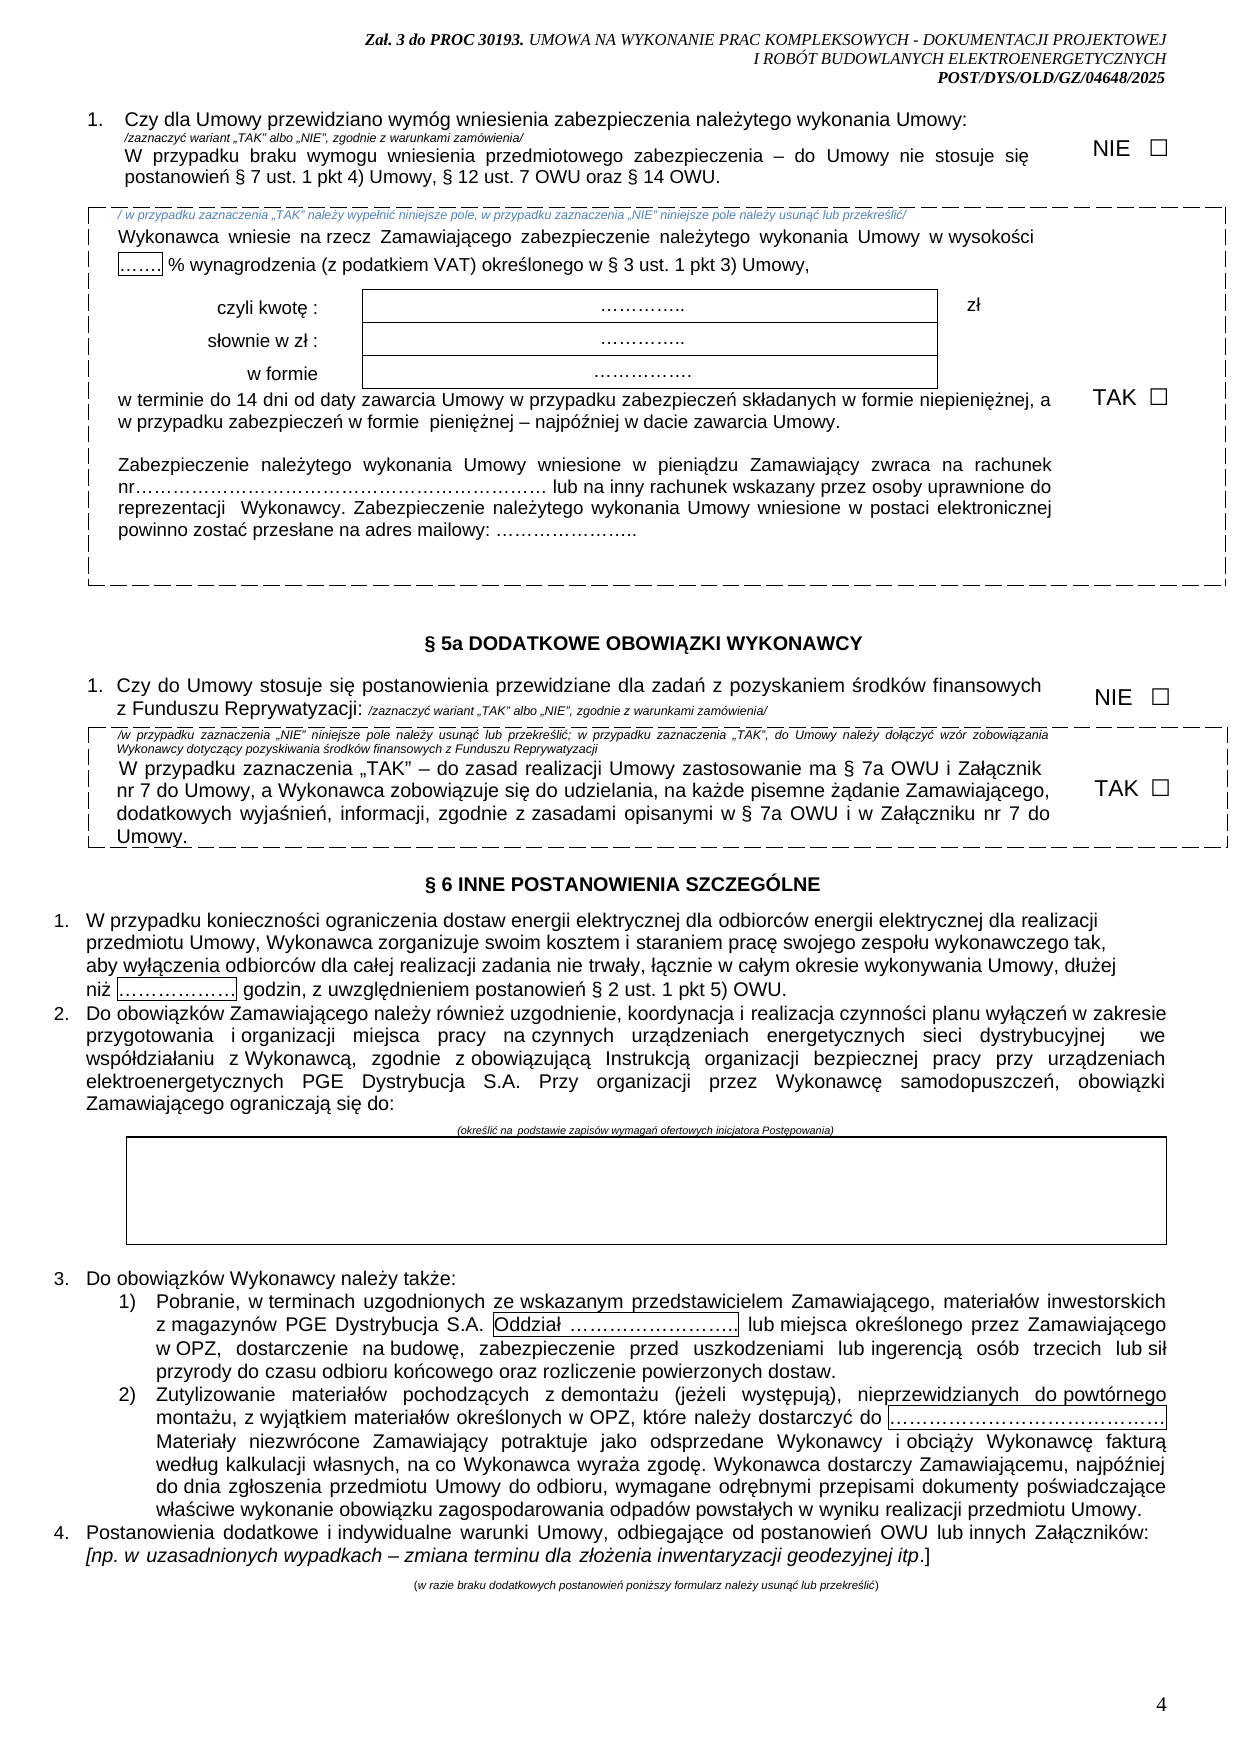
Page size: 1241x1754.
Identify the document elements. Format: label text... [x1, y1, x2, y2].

list Postanowienia dodatkowe i indywidualne warunki Umowy, odbiegające od postanowień OWU lub innych Załączników: [np. w uzasadnionych wypadkach – zmiana terminu dla złożenia inwentaryzacji geodezyjnej itp.] [54, 1521, 1167, 1566]
list (określić na podstawie zapisów wymagań ofertowych inicjatora Postępowania) [126, 1115, 1167, 1136]
table_header NIE [1065, 667, 1227, 727]
table_cell TAK [1065, 727, 1227, 847]
list W przypadku konieczności ograniczenia dostaw energii elektrycznej dla odbiorców energii elektrycznej dla realizacji przedmiotu Umowy, Wykonawca zorganizuje swoim kosztem i staraniem pracę swojego zespołu wykonawczego tak, aby wyłączenia odbiorców dla całej realizacji zadania nie trwały, łącznie w całym okresie wykonywania Umowy, dłużej niż ……………… godzin, z uwzględnieniem postanowień § 2 ust. 1 pkt 5) OWU. [54, 908, 1167, 1001]
text (w razie braku dodatkowych postanowień poniższy formularz należy usunąć lub przekreślić) [126, 1566, 1167, 1593]
list Zutylizowanie materiałów pochodzących z demontażu (jeżeli występują), nieprzewidzianych do powtórnego montażu, z wyjątkiem materiałów określonych w OPZ, które należy dostarczyć do …………………………………… Materiały niezwrócone Zamawiający potraktuje jako odsprzedane Wykonawcy i obciąży Wykonawcę fakturą według kalkulacji własnych, na co Wykonawca wyraża zgodę. Wykonawca dostarczy Zamawiającemu, najpóźniej do dnia zgłoszenia przedmiotu Umowy do odbioru, wymagane odrębnymi przepisami dokumenty poświadczające właściwe wykonanie obowiązku zagospodarowania odpadów powstałych w wyniku realizacji przedmiotu Umowy. [118, 1382, 1167, 1521]
table_cell w przypadku zaznaczenia „TAK” należy wypełnić niniejsze pole, w przypadku zaznaczenia „NIE” niniejsze pole należy usunąć lub przekreślić/ Wykonawca wniesie na rzecz Zamawiającego zabezpieczenie należytego wykonania Umowy w wysokości ……. % wynagrodzenia (z podatkiem VAT) określonego w § 3 ust. 1 pkt 3) Umowy, w terminie do 14 dni od daty zawarcia Umowy w przypadku zabezpieczeń składanych w formie niepieniężnej, a w przypadku zabezpieczeń w formie pieniężnej – najpóźniej w dacie zawarcia Umowy. Zabezpieczenie należytego wykonania Umowy wniesione w pieniądzu Zamawiający zwraca na rachunek nr………………………………………………………… lub na inny rachunek wskazany przez osoby uprawnione do reprezentacji Wykonawcy. Zabezpieczenie należytego wykonania Umowy wniesione w postaci elektronicznej powinno zostać przesłane na adres mailowy: ………………….. [89, 207, 1063, 584]
table_header Czy dla Umowy przewidziano wymóg wniesienia zabezpieczenia należytego wykonania Umowy: /zaznaczyć wariant „TAK” albo „NIE”, zgodnie z warunkami zamówienia/ W przypadku braku wymogu wniesienia przedmiotowego zabezpieczenia – do Umowy nie stosuje się postanowień § 7 ust. 1 pkt 4) Umowy, § 12 ust. 7 OWU oraz § 14 OWU. [89, 89, 1063, 207]
table_cell TAK [1063, 207, 1225, 584]
table_header [127, 1138, 1166, 1244]
list Do obowiązków Wykonawcy należy także: [54, 1267, 1167, 1289]
list Do obowiązków Zamawiającego należy również uzgodnienie, koordynacja i realizacja czynności planu wyłączeń w zakresie przygotowania i organizacji miejsca pracy na czynnych urządzeniach energetycznych sieci dystrybucyjnej we współdziałaniu z Wykonawcą, zgodnie z obowiązującą Instrukcją organizacji bezpiecznej pracy przy urządzeniach elektroenergetycznych PGE Dystrybucja S.A. Przy organizacji przez Wykonawcę samodopuszczeń, obowiązki Zamawiającego ograniczają się do: [54, 1001, 1167, 1115]
list Pobranie, w terminach uzgodnionych ze wskazanym przedstawicielem Zamawiającego, materiałów inwestorskich z magazynów PGE Dystrybucja S.A. Oddział …………………….. lub miejsca określonego przez Zamawiającego w OPZ, dostarczenie na budowę, zabezpieczenie przed uszkodzeniami lub ingerencją osób trzecich lub sił przyrody do czasu odbioru końcowego oraz rozliczenie powierzonych dostaw. [118, 1289, 1167, 1382]
table_header . Czy do Umowy stosuje się postanowienia przewidziane dla zadań z pozyskaniem środków finansowych z Funduszu Reprywatyzacji: /zaznaczyć wariant „TAK” albo „NIE”, zgodnie z warunkami zamówienia/ [89, 667, 1065, 727]
list § 6 INNE POSTANOWIENIA SZCZEGÓLNE [83, 873, 1163, 896]
table_header NIE ☐ [1063, 89, 1225, 207]
list § 5a DODATKOWE OBOWIĄZKI WYKONAWCY [124, 632, 1163, 655]
table_cell /w przypadku zaznaczenia „NIE” niniejsze pole należy usunąć lub przekreślić; w przypadku zaznaczenia „TAK”, do Umowy należy dołączyć wzór zobowiązania Wykonawcy dotyczący pozyskiwania środków finansowych z Funduszu Reprywatyzacji W przypadku zaznaczenia „TAK” – do zasad realizacji Umowy zastosowanie ma § 7a OWU i Załącznik nr 7 do Umowy, a Wykonawca zobowiązuje się do udzielania, na każde pisemne żądanie Zamawiającego, dodatkowych wyjaśnień, informacji, zgodnie z zasadami opisanymi w § 7a OWU i w Załączniku nr 7 do Umowy. [89, 727, 1065, 847]
